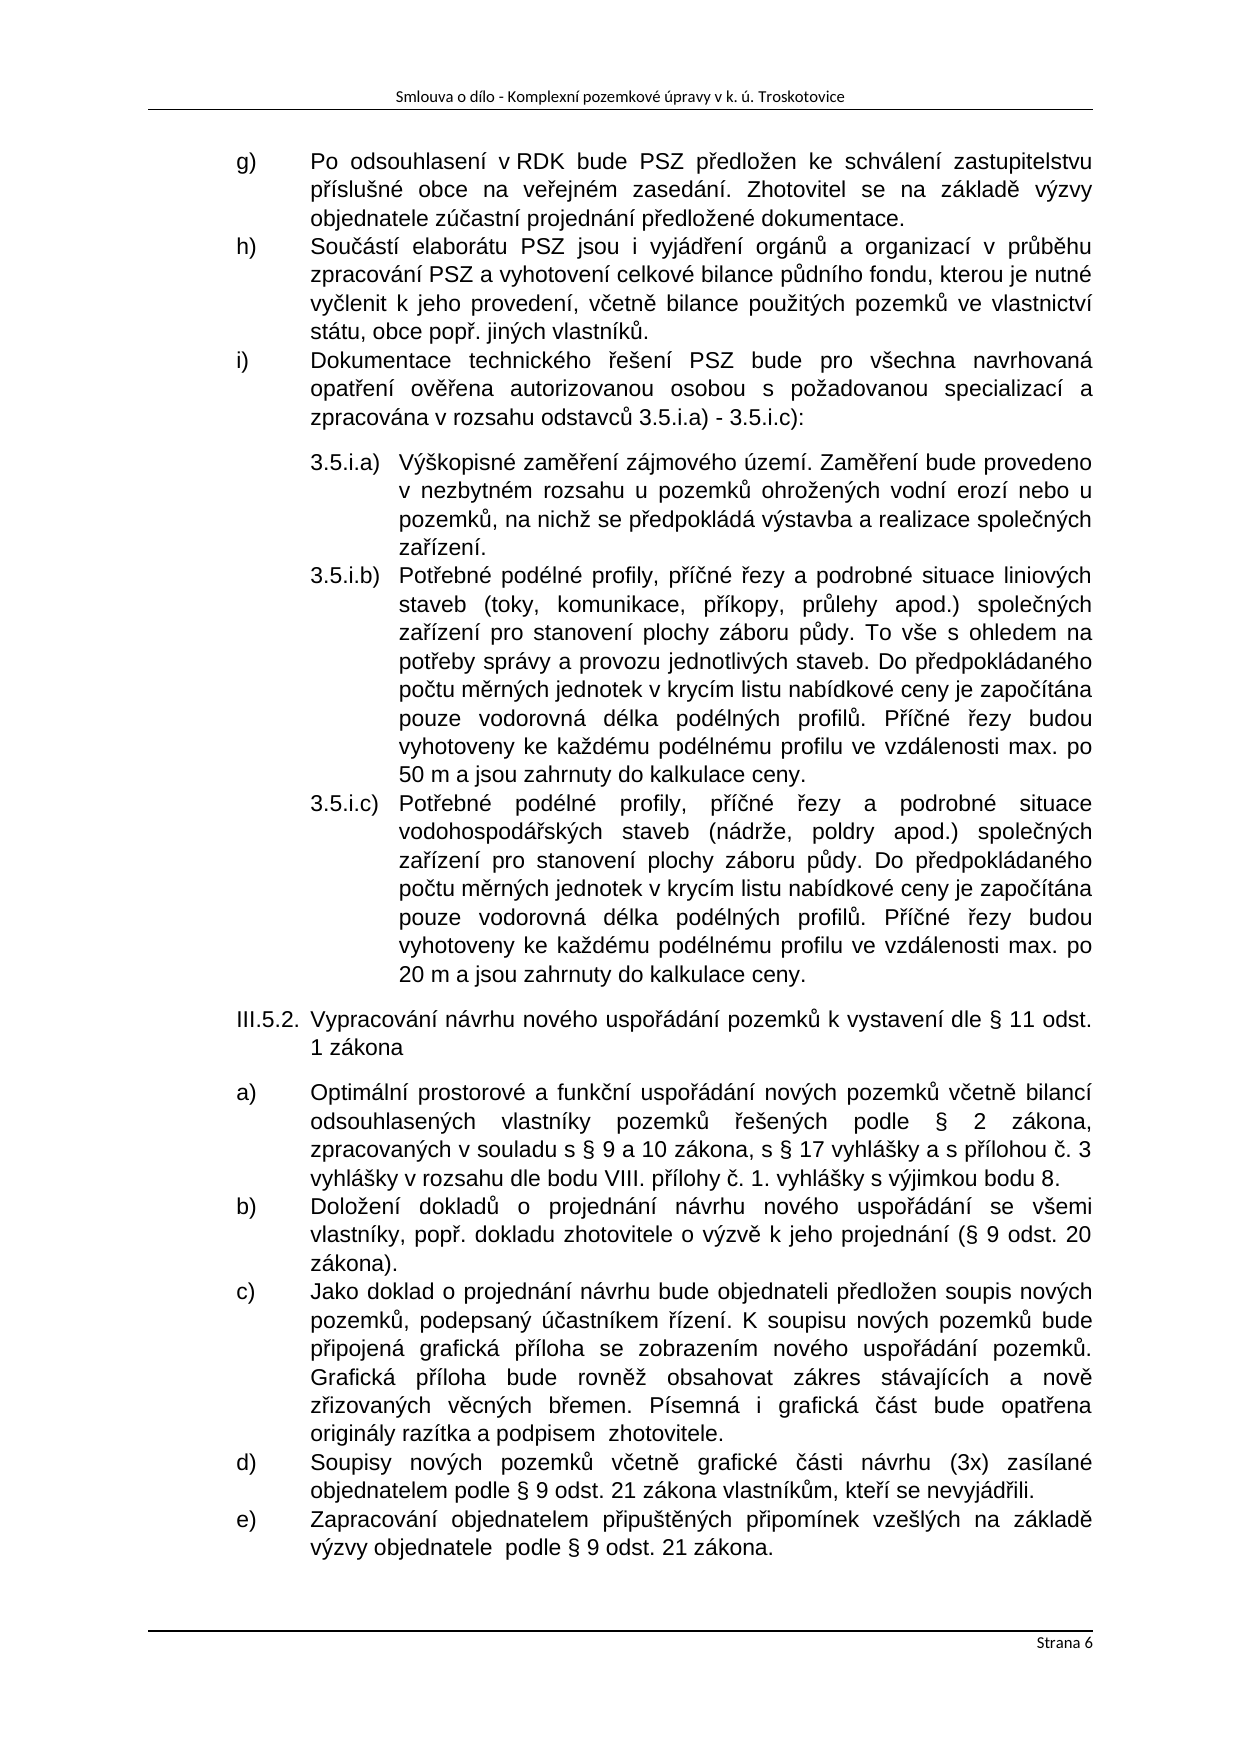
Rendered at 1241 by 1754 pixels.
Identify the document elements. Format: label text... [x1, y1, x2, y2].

text Soupisy nových pozemků včetně grafické části návrhu (3x) zasílané objednatelem podle § 9 odst. 21 zákona vlastníkům, kteří se nevyjádřili. [236, 1449, 1093, 1504]
text Doložení dokladů o projednání návrhu nového uspořádání se všemi vlastníky, popř. dokladu zhotovitele o výzvě k jeho projednání (§ 9 odst. 20 zákona). [236, 1193, 1093, 1276]
text Optimální prostorové a funkční uspořádání nových pozemků včetně bilancí odsouhlasených vlastníky pozemků řešených podle § 2 zákona, zpracovaných v souladu s § 9 a 10 zákona, s § 17 vyhlášky a s přílohou č. 3 vyhlášky v rozsahu dle bodu VIII. přílohy č. 1. vyhlášky s výjimkou bodu 8. [236, 1079, 1093, 1191]
text Jako doklad o projednání návrhu bude objednateli předložen soupis nových pozemků, podepsaný účastníkem řízení. K soupisu nových pozemků bude připojená grafická příloha se zobrazením nového uspořádání pozemků. Grafická příloha bude rovněž obsahovat zákres stávajících a nově zřizovaných věcných břemen. Písemná i grafická část bude opatřena originály razítka a podpisem zhotovitele. [236, 1278, 1093, 1447]
text Dokumentace technického řešení PSZ bude pro všechna navrhovaná opatření ověřena autorizovanou osobou s požadovanou specializací a zpracována v rozsahu odstavců 3.5.i.a) - 3.5.i.c): [236, 347, 1093, 430]
list 3.5.i.c) Potřebné podélné profily, příčné řezy a podrobné situace vodohospodářských staveb (nádrže, poldry apod.) společných zařízení pro stanovení plochy záboru půdy. Do předpokládaného počtu měrných jednotek v krycím listu nabídkové ceny je započítána pouze vodorovná délka podélných profilů. Příčné řezy budou vyhotoveny ke každému podélnému profilu ve vzdálenosti max. po 20 m a jsou zahrnuty do kalkulace ceny. [310, 790, 1093, 987]
text Zapracování objednatelem připuštěných připomínek vzešlých na základě výzvy objednatele podle § 9 odst. 21 zákona. [236, 1506, 1093, 1561]
text Vypracování návrhu nového uspořádání pozemků k vystavení dle § 11 odst. 1 zákona [236, 1006, 1093, 1060]
list 3.5.i.a) Výškopisné zaměření zájmového území. Zaměření bude provedeno v nezbytném rozsahu u pozemků ohrožených vodní erozí nebo u pozemků, na nichž se předpokládá výstavba a realizace společných zařízení. [310, 449, 1093, 560]
text Součástí elaborátu PSZ jsou i vyjádření orgánů a organizací v průběhu zpracování PSZ a vyhotovení celkové bilance půdního fondu, kterou je nutné vyčlenit k jeho provedení, včetně bilance použitých pozemků ve vlastnictví státu, obce popř. jiných vlastníků. [236, 233, 1093, 344]
list 3.5.i.b) Potřebné podélné profily, příčné řezy a podrobné situace liniových staveb (toky, komunikace, příkopy, průlehy apod.) společných zařízení pro stanovení plochy záboru půdy. To vše s ohledem na potřeby správy a provozu jednotlivých staveb. Do předpokládaného počtu měrných jednotek v krycím listu nabídkové ceny je započítána pouze vodorovná délka podélných profilů. Příčné řezy budou vyhotoveny ke každému podélnému profilu ve vzdálenosti max. po 50 m a jsou zahrnuty do kalkulace ceny. [310, 562, 1093, 788]
text Po odsouhlasení v RDK bude PSZ předložen ke schválení zastupitelstvu příslušné obce na veřejném zasedání. Zhotovitel se na základě výzvy objednatele zúčastní projednání předložené dokumentace. [236, 148, 1093, 231]
